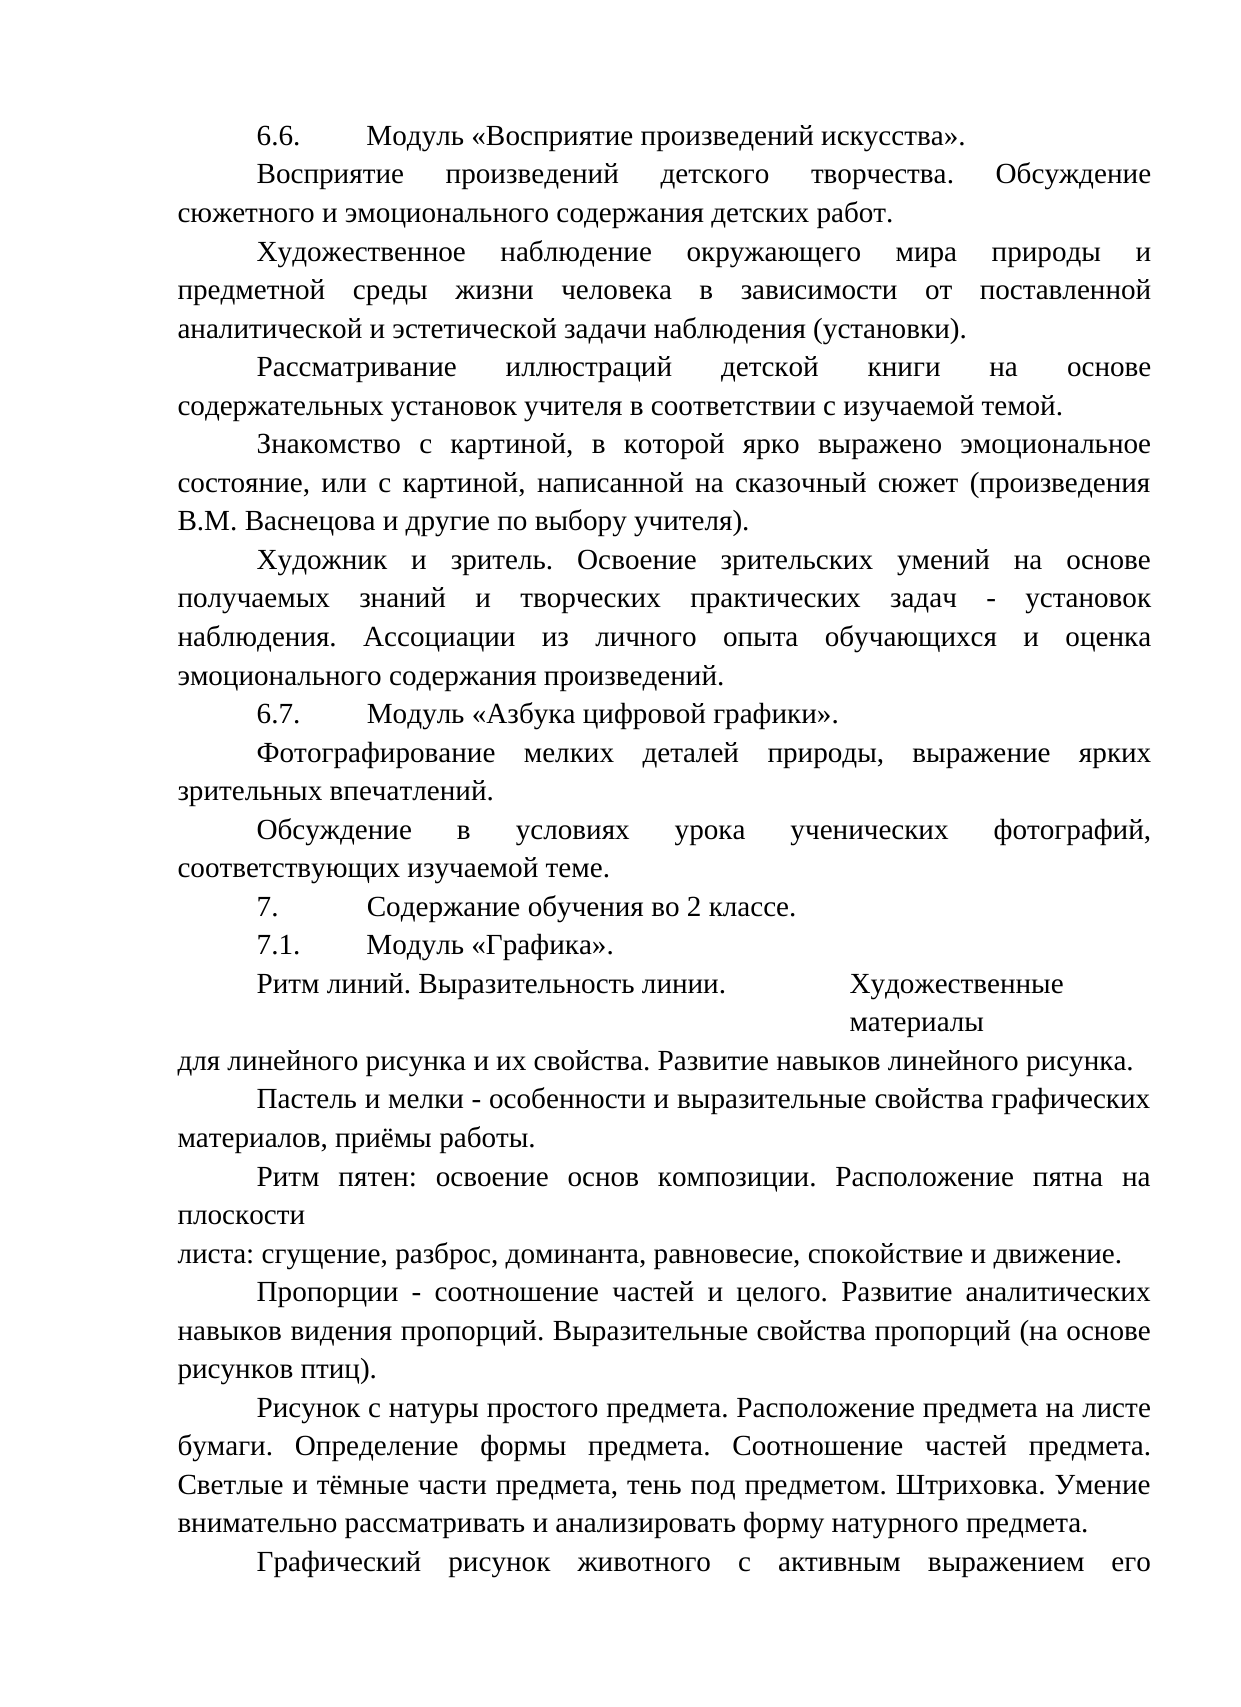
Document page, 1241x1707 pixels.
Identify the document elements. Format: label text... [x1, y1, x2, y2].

text Восприятие произведений детского творчества. Обсуждение сюжетного и эмоционального содержания детских работ. [177, 157, 1152, 229]
text Рассматривание иллюстраций детской книги на основе содержательных установок учителя в соответствии с изучаемой темой. [177, 349, 1152, 421]
text Художник и зритель. Освоение зрительских умений на основе получаемых знаний и творческих практических задач - установок наблюдения. Ассоциации из личного опыта обучающихся и оценка эмоционального содержания произведений. [177, 542, 1152, 691]
text Пропорции - соотношение частей и целого. Развитие аналитических навыков видения пропорций. Выразительные свойства пропорций (на основе рисунков птиц). [177, 1274, 1152, 1385]
text Фотографирование мелких деталей природы, выражение ярких зрительных впечатлений. [177, 735, 1152, 807]
list Содержание обучения во 2 классе. [177, 889, 1152, 922]
list Модуль «Восприятие произведений искусства». [177, 118, 1152, 152]
list Модуль «Азбука цифровой графики». [177, 696, 1152, 730]
list Модуль «Графика». [177, 927, 1152, 961]
text Ритм линий. Выразительность линии. Художественные материалы [177, 966, 1152, 1038]
text Рисунок с натуры простого предмета. Расположение предмета на листе бумаги. Определение формы предмета. Соотношение частей предмета. Светлые и тёмные части предмета, тень под предметом. Штриховка. Умение внимательно рассматривать и анализировать форму натурного предмета. [177, 1390, 1152, 1539]
text Художественное наблюдение окружающего мира природы и предметной среды жизни человека в зависимости от поставленной аналитической и эстетической задачи наблюдения (установки). [177, 234, 1152, 344]
text листа: сгущение, разброс, доминанта, равновесие, спокойствие и движение. [177, 1236, 1152, 1269]
text Пастель и мелки - особенности и выразительные свойства графических материалов, приёмы работы. [177, 1082, 1152, 1154]
text Обсуждение в условиях урока ученических фотографий, соответствующих изучаемой теме. [177, 812, 1152, 884]
text Ритм пятен: освоение основ композиции. Расположение пятна на плоскости [177, 1159, 1152, 1231]
text Знакомство с картиной, в которой ярко выражено эмоциональное состояние, или с картиной, написанной на сказочный сюжет (произведения В.М. Васнецова и другие по выбору учителя). [177, 426, 1152, 537]
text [177, 1544, 1152, 1578]
text для линейного рисунка и их свойства. Развитие навыков линейного рисунка. [177, 1043, 1152, 1077]
